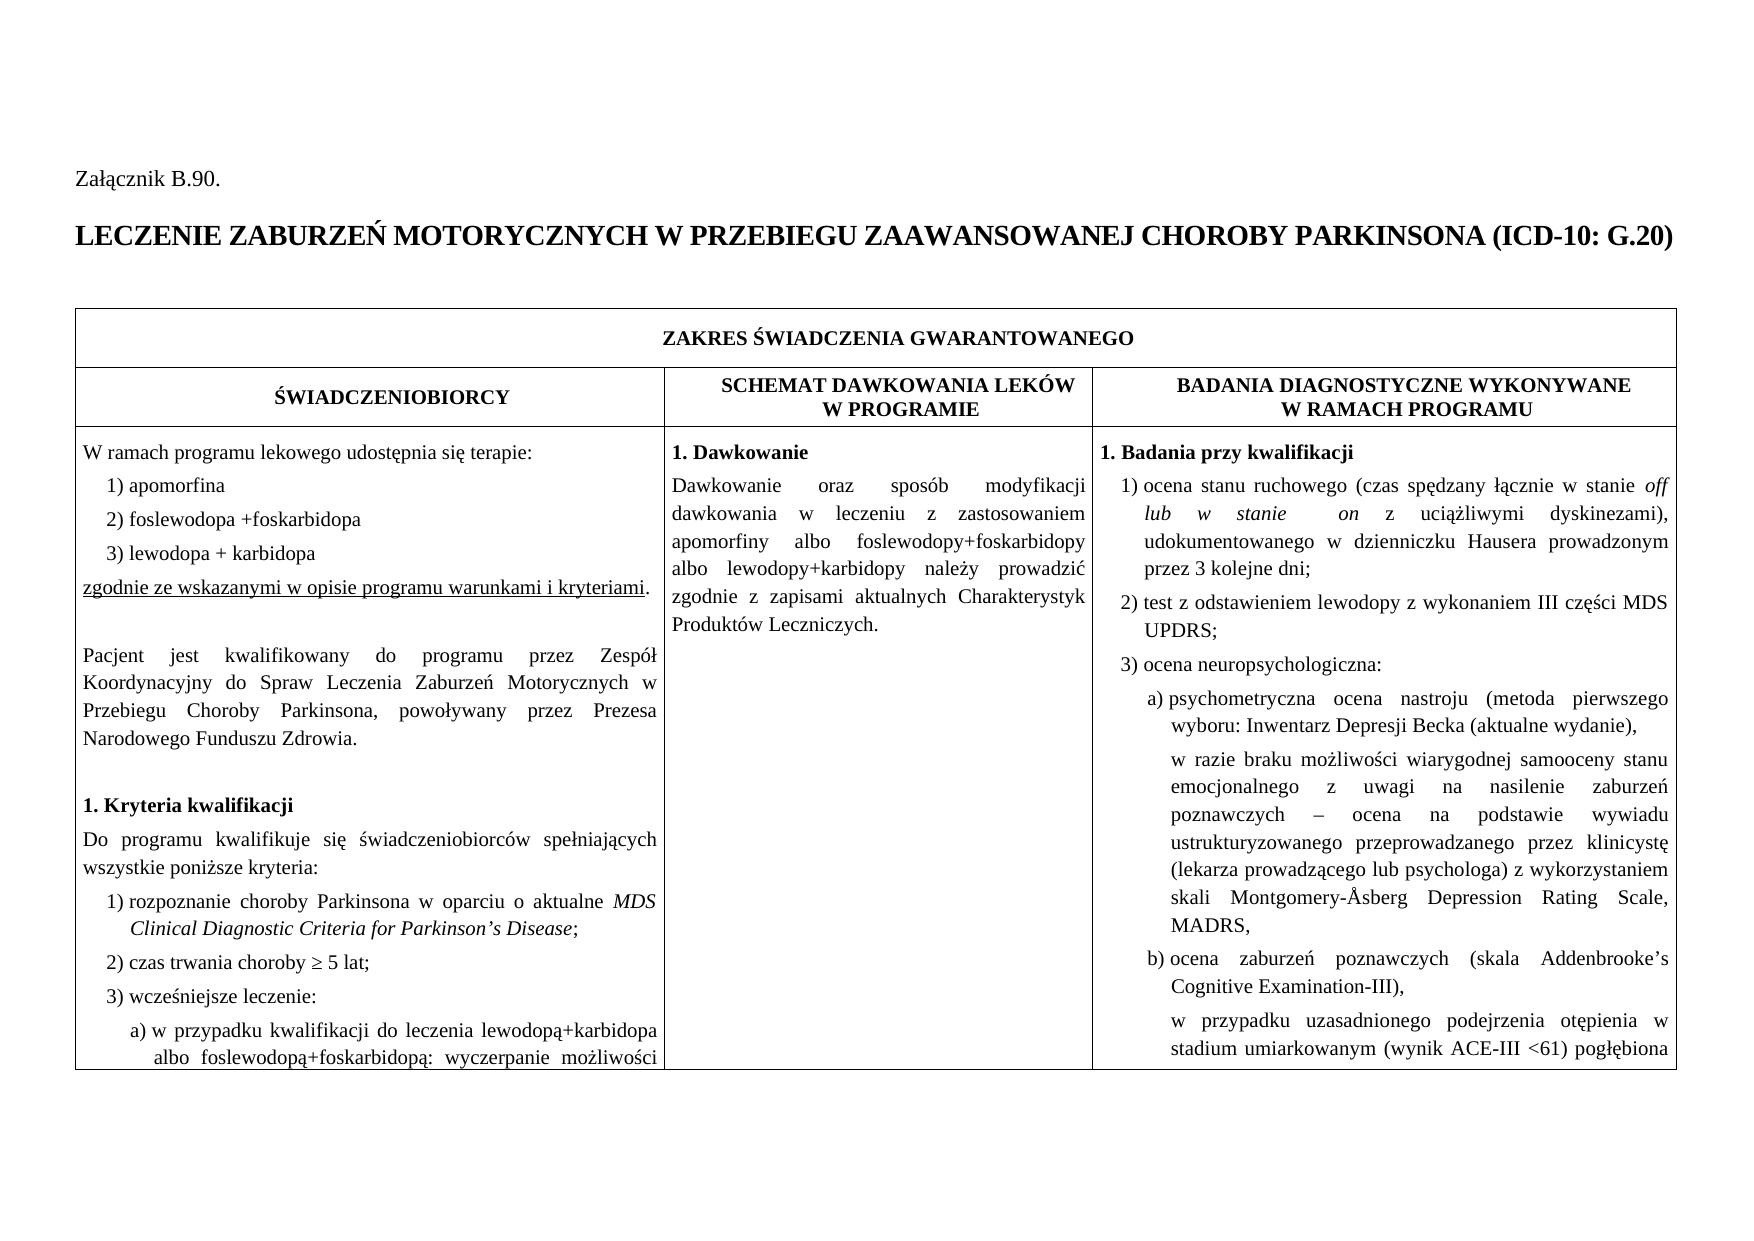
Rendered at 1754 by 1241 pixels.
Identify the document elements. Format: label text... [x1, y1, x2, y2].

text LECZENIE ZABURZEŃ MOTORYCZNYCH W PRZEBIEGU ZAAWANSOWANEJ CHOROBY PARKINSONA (ICD-10: G.20) [75, 218, 1679, 283]
table_cell ŚWIADCZENIOBIORCY [76, 368, 664, 426]
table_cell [665, 427, 1092, 1069]
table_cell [76, 427, 664, 1069]
table_cell BADANIA DIAGNOSTYCZNE WYKONYWANE W RAMACH PROGRAMU [1093, 368, 1676, 426]
text Załącznik B.90. [75, 165, 1679, 192]
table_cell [1093, 427, 1676, 1069]
table_cell SCHEMAT DAWKOWANIA LEKÓW W PROGRAMIE [665, 368, 1092, 426]
table_header ZAKRES ŚWIADCZENIA GWARANTOWANEGO [76, 309, 1676, 367]
